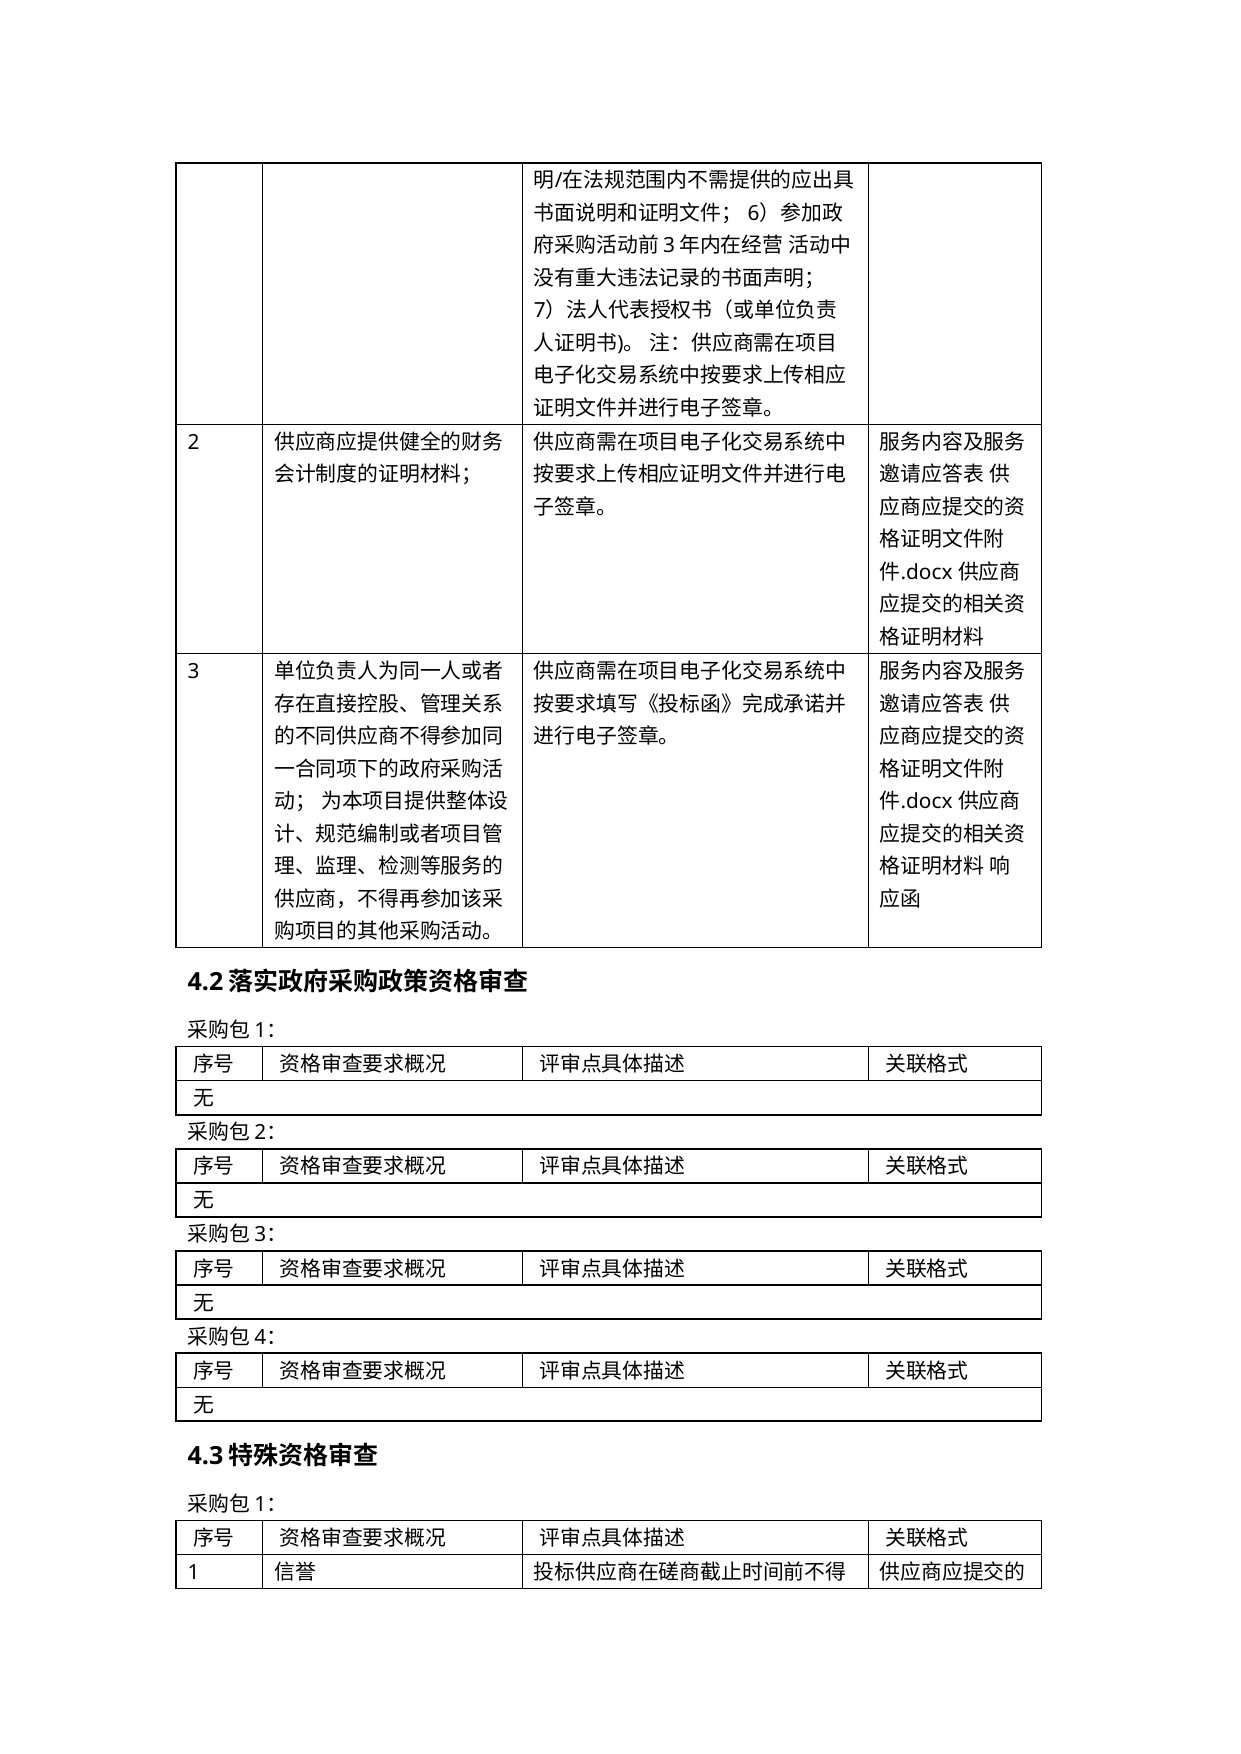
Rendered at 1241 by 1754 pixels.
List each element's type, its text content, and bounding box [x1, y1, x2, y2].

text 采购包1： [187, 1013, 1053, 1046]
table_cell 服务内容及服务邀请应答表 供应商应提交的资格证明文件附件.docx 供应商应提交的相关资格证明材料 响应函 [869, 654, 1041, 947]
table_header 序号 [177, 1521, 262, 1553]
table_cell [523, 164, 868, 423]
table_header 关联格式 [869, 1047, 1041, 1080]
table_header 关联格式 [869, 1521, 1041, 1553]
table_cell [523, 1555, 868, 1588]
table_header 评审点具体描述 [523, 1252, 868, 1284]
table_header 关联格式 [869, 1150, 1041, 1182]
text 采购包2： [187, 1115, 1053, 1148]
table_cell 3 [177, 654, 262, 947]
table_header 关联格式 [869, 1252, 1041, 1284]
table_header 关联格式 [869, 1354, 1041, 1386]
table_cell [869, 164, 1041, 423]
table_header 资格审查要求概况 [263, 1521, 522, 1553]
table_cell 2 [177, 425, 262, 653]
table_cell 信誉 [263, 1555, 522, 1588]
table_cell 供应商需在项目电子化交易系统中按要求上传相应证明文件并进行电子签章。 [523, 425, 868, 653]
table_cell 供应商需在项目电子化交易系统中按要求填写《投标函》完成承诺并进行电子签章。 [523, 654, 868, 947]
text 采购包4： [187, 1320, 1053, 1352]
text 4.2落实政府采购政策资格审查 [187, 948, 1053, 1013]
table_header 序号 [177, 1150, 262, 1182]
table_header 评审点具体描述 [523, 1150, 868, 1182]
table_header 资格审查要求概况 [263, 1252, 522, 1284]
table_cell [869, 1555, 1041, 1588]
text 采购包3： [187, 1218, 1053, 1250]
table_cell 1 [177, 164, 262, 423]
table_header 序号 [177, 1252, 262, 1284]
table_cell 单位负责人为同一人或者存在直接控股、管理关系的不同供应商不得参加同一合同项下的政府采购活动； 为本项目提供整体设计、规范编制或者项目管理、监理、检测等服务的供应商，不得再参加该采购项目的其他采购活动。 [263, 654, 522, 947]
table_header 资格审查要求概况 [263, 1354, 522, 1386]
table_header 评审点具体描述 [523, 1047, 868, 1080]
table_cell 无 [177, 1286, 1041, 1318]
table_header 资格审查要求概况 [263, 1047, 522, 1080]
table_cell 无 [177, 1388, 1041, 1420]
table_header 资格审查要求概况 [263, 1150, 522, 1182]
table_header 序号 [177, 1047, 262, 1080]
table_cell 1 [177, 1555, 262, 1588]
table_header 序号 [177, 1354, 262, 1386]
table_cell 无 [177, 1081, 1041, 1114]
table_cell 无 [177, 1184, 1041, 1216]
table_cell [263, 164, 522, 423]
table_cell 服务内容及服务邀请应答表 供应商应提交的资格证明文件附件.docx 供应商应提交的相关资格证明材料 [869, 425, 1041, 653]
table_header 评审点具体描述 [523, 1521, 868, 1553]
text 4.3特殊资格审查 [187, 1422, 1053, 1487]
table_cell 供应商应提供健全的财务会计制度的证明材料； [263, 425, 522, 653]
table_header 评审点具体描述 [523, 1354, 868, 1386]
text 采购包1： [187, 1487, 1053, 1519]
